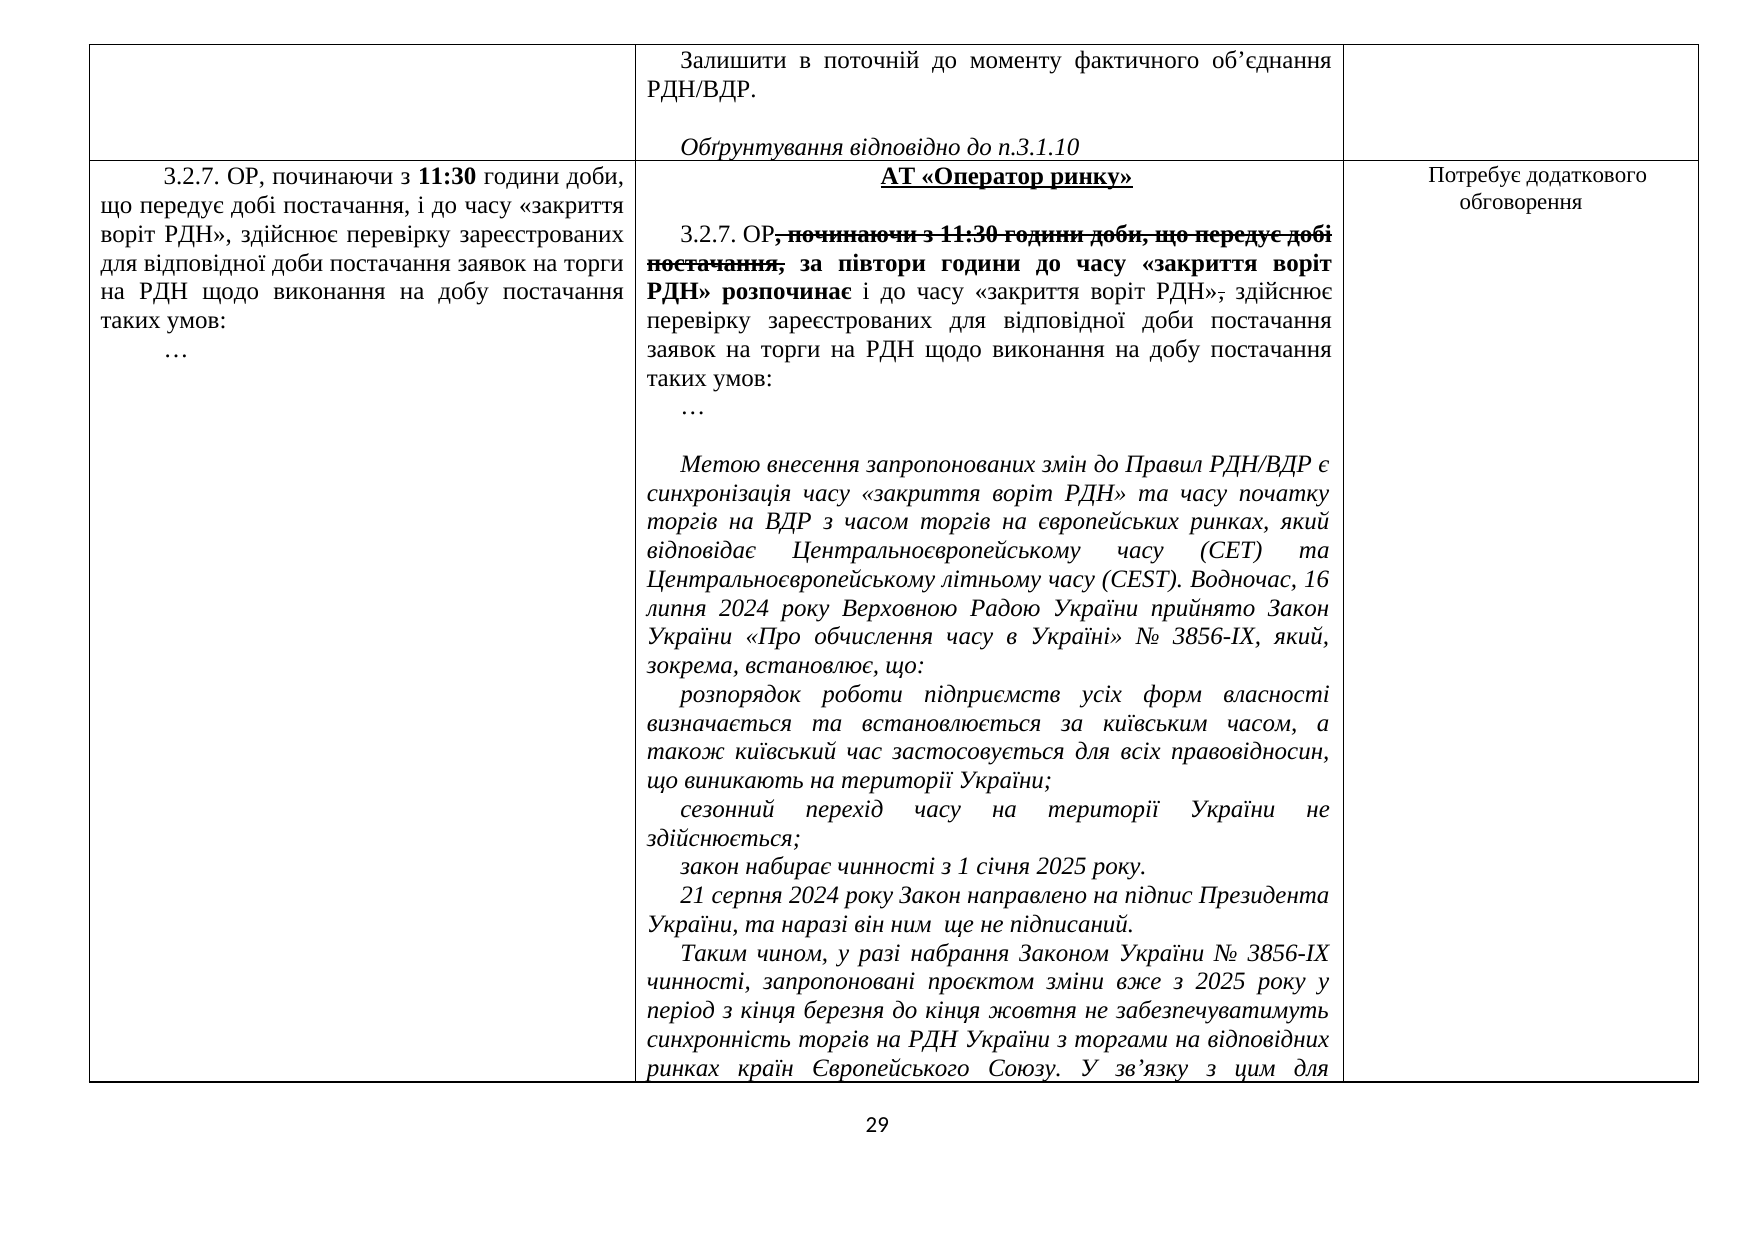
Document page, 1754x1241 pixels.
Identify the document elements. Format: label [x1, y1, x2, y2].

table_cell [90, 161, 635, 1081]
table_cell [636, 45, 1343, 160]
table_cell [1344, 161, 1698, 1081]
table_cell [636, 161, 1343, 1081]
table_cell [1344, 45, 1698, 160]
